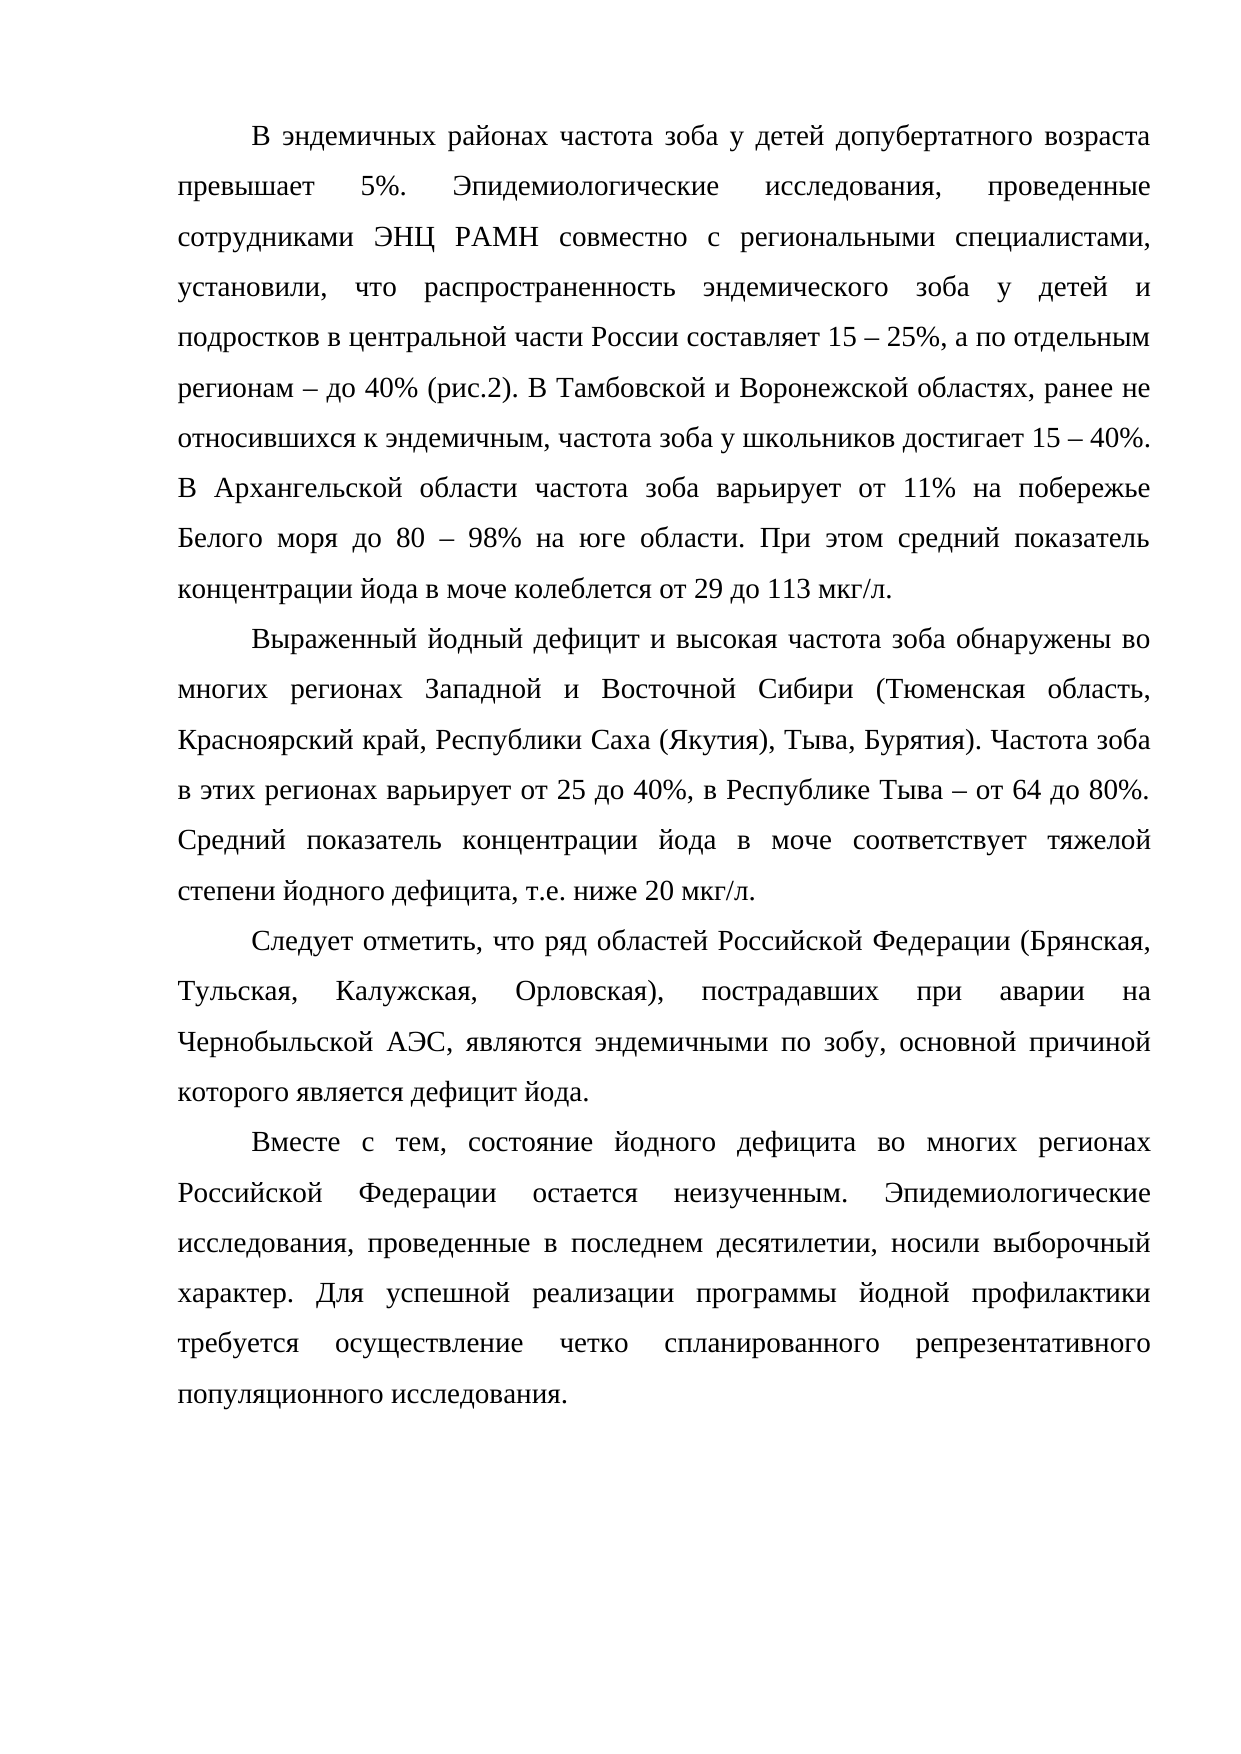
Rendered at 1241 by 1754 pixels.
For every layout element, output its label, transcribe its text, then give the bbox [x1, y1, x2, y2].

text Следует отметить, что ряд областей Российской Федерации (Брянская, Тульская, Калужская, Орловская), пострадавших при аварии на Чернобыльской АЭС, являются эндемичными по зобу, основной причиной которого является дефицит йода. [177, 923, 1152, 1108]
text Выраженный йодный дефицит и высокая частота зоба обнаружены во многих регионах Западной и Восточной Сибири (Тюменская область, Красноярский край, Республики Саха (Якутия), Тыва, Бурятия). Частота зоба в этих регионах варьирует от 25 до 40%, в Республике Тыва – от 64 до 80%. Средний показатель концентрации йода в моче соответствует тяжелой степени йодного дефицита, т.е. ниже 20 мкг/л. [177, 621, 1152, 906]
text Вместе с тем, состояние йодного дефицита во многих регионах Российской Федерации остается неизученным. Эпидемиологические исследования, проведенные в последнем десятилетии, носили выборочный характер. Для успешной реализации программы йодной профилактики требуется осуществление четко спланированного репрезентативного популяционного исследования. [177, 1124, 1152, 1409]
text В эндемичных районах частота зоба у детей допубертатного возраста превышает 5%. Эпидемиологические исследования, проведенные сотрудниками ЭНЦ РАМН совместно с региональными специалистами, установили, что распространенность эндемического зоба у детей и подростков в центральной части России составляет 15 – 25%, а по отдельным регионам – до 40% (рис.2). В Тамбовской и Воронежской областях, ранее не относившихся к эндемичным, частота зоба у школьников достигает 15 – 40%. В Архангельской области частота зоба варьирует от 11% на побережье Белого моря до 80 – 98% на юге области. При этом средний показатель концентрации йода в моче колеблется от 29 до 113 мкг/л. [177, 118, 1152, 604]
